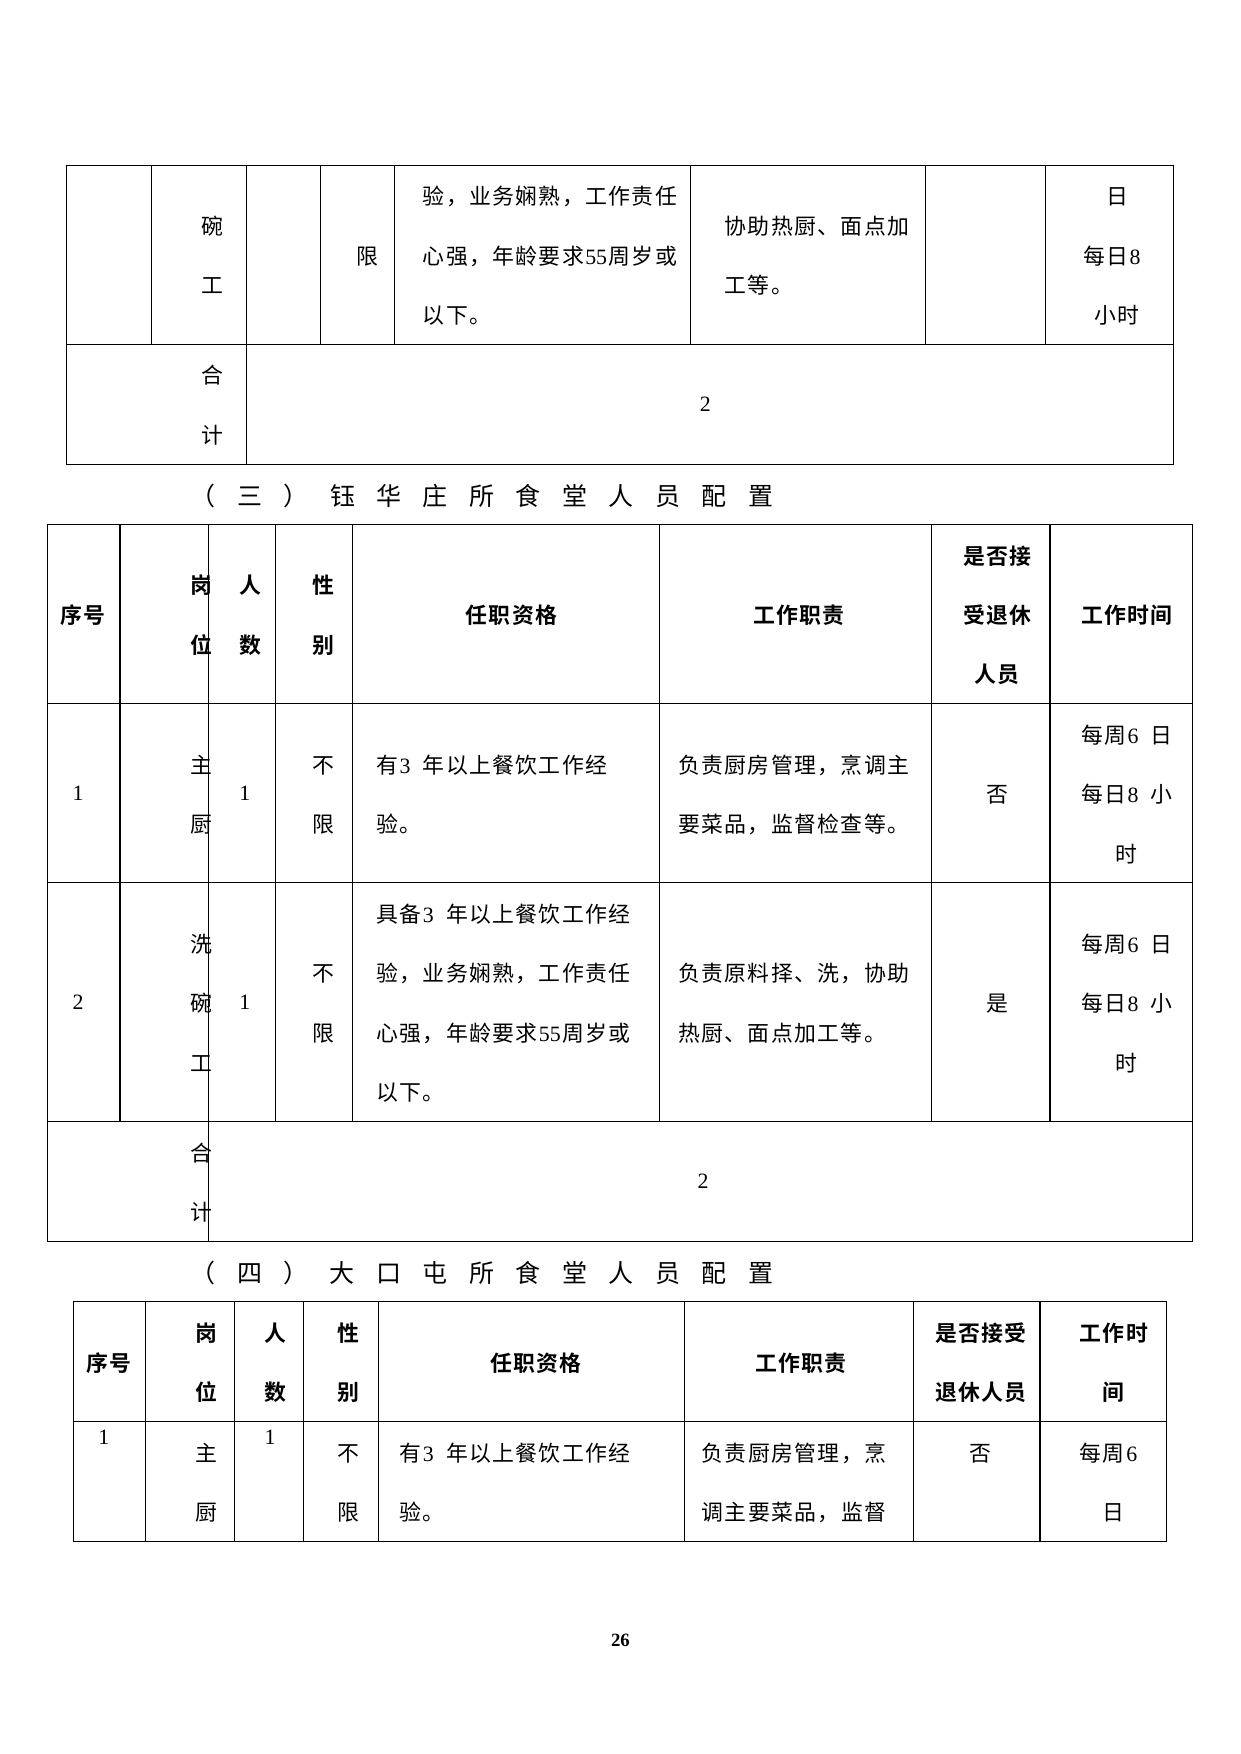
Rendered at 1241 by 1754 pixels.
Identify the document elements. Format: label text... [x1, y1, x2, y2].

table_header 工作时间 [1041, 1302, 1166, 1421]
table_cell 不限 [321, 166, 394, 344]
table_cell 不限 [276, 704, 352, 882]
table_cell 有3年以上餐饮工作经验。 [379, 1422, 684, 1541]
table_cell 每周6日 每日8小时 [1051, 704, 1192, 882]
table_cell 每周6日 每日8小时 [1041, 1422, 1166, 1541]
table_cell 合计 [67, 345, 246, 463]
table_header 任职资格 [353, 525, 659, 703]
table_cell 1 [235, 1422, 303, 1541]
table_cell 是 [932, 883, 1049, 1121]
table_cell 否 [932, 704, 1049, 882]
table_cell 2 [209, 1122, 1192, 1241]
table_cell 不限 [304, 1422, 378, 1541]
table_header 人数 [235, 1302, 303, 1421]
table_cell 每周6日 每日8小时 [1051, 883, 1192, 1121]
table_cell 洗碗工 [152, 166, 246, 344]
table_cell 1 [48, 704, 119, 882]
table_cell 2 [48, 883, 119, 1121]
table_cell 有3年以上餐饮工作经验。 [353, 704, 659, 882]
table_cell 是 [926, 166, 1045, 344]
table_cell 1 [74, 1422, 145, 1541]
table_header 工作职责 [685, 1302, 913, 1421]
table_cell 负责原料择、洗，协助热厨、面点加工等。 [691, 166, 925, 344]
table_cell 否 [914, 1422, 1039, 1541]
table_header 序号 [48, 525, 119, 703]
table_header 性别 [304, 1302, 378, 1421]
table_header 是否接受退休人员 [914, 1302, 1039, 1421]
table_cell 主厨 [121, 704, 208, 882]
table_cell 不限 [276, 883, 352, 1121]
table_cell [395, 166, 690, 344]
table_cell 2 [67, 166, 151, 344]
table_header 岗位 [121, 525, 208, 703]
table_header 任职资格 [379, 1302, 684, 1421]
table_header 人数 [209, 525, 275, 703]
table_cell 负责原料择、洗，协助热厨、面点加工等。 [660, 883, 931, 1121]
table_header 性别 [276, 525, 352, 703]
table_cell 具备3年以上餐饮工作经验，业务娴熟，工作责任心强，年龄要求55周岁或以下。 [353, 883, 659, 1121]
table_header 工作时间 [1051, 525, 1192, 703]
table_cell 1 [209, 704, 275, 882]
table_header 工作职责 [660, 525, 931, 703]
table_cell 2 [247, 345, 1173, 463]
table_cell 主厨 [146, 1422, 234, 1541]
table_cell 1 [247, 166, 320, 344]
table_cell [685, 1422, 913, 1541]
table_cell 1 [209, 883, 275, 1121]
table_cell 洗碗工 [121, 883, 208, 1121]
text （四）大口屯所食堂人员配置 [190, 1242, 1050, 1301]
table_header 序号 [74, 1302, 145, 1421]
text （三）钰华庄所食堂人员配置 [190, 465, 1050, 524]
table_header 岗位 [146, 1302, 234, 1421]
table_header 是否接受退休人员 [932, 525, 1049, 703]
table_cell 合计 [48, 1122, 208, 1241]
table_cell 每周6日 每日8小时 [1046, 166, 1173, 344]
table_cell 负责厨房管理，烹调主要菜品，监督检查等。 [660, 704, 931, 882]
